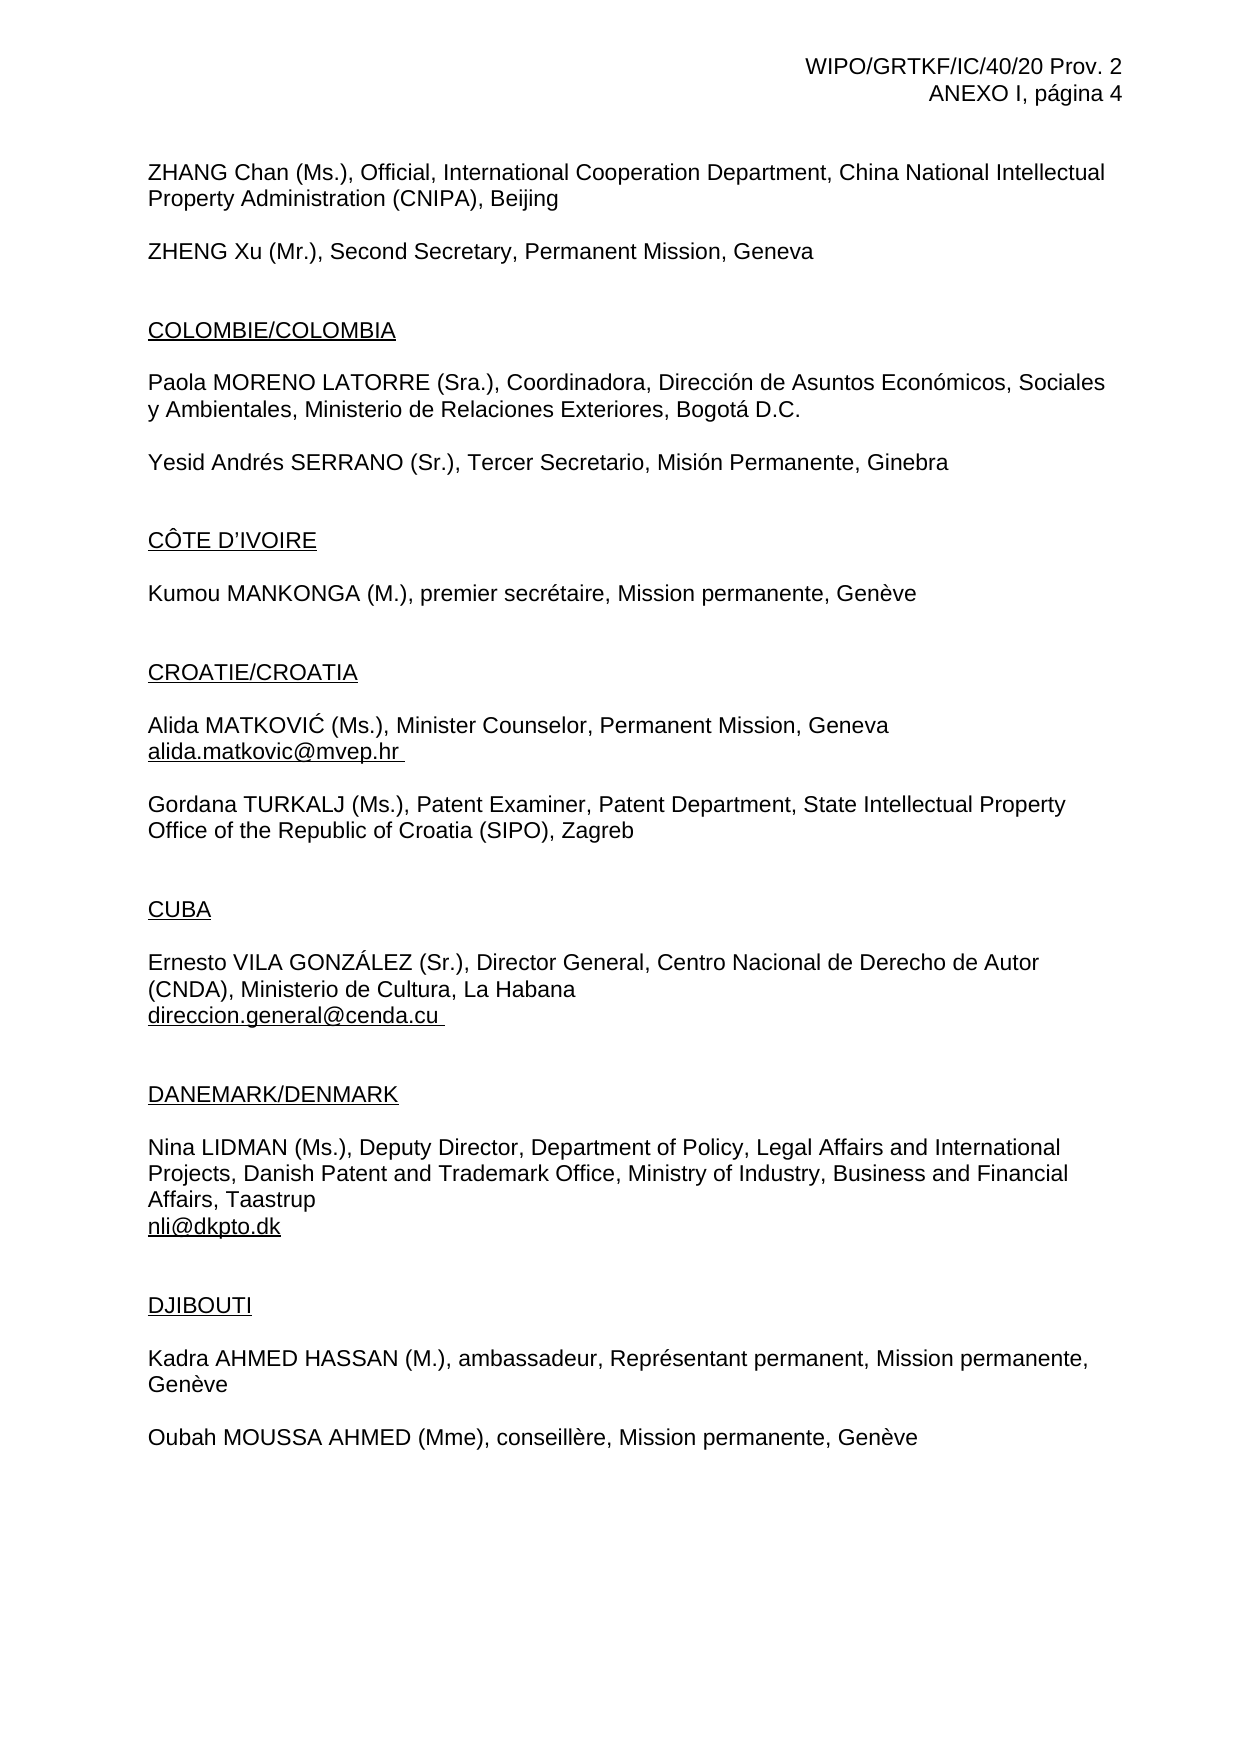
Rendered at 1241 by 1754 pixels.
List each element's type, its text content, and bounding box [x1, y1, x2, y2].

text CÔTE D’IVOIRE [148, 527, 1122, 554]
text Yesid Andrés SERRANO (Sr.), Tercer Secretario, Misión Permanente, Ginebra [148, 448, 1122, 475]
text Nina LIDMAN (Ms.), Deputy Director, Department of Policy, Legal Affairs and International Projects, Danish Patent and Trademark Office, Ministry of Industry, Business and Financial Affairs, Taastrup [148, 1134, 1122, 1213]
text alida.matkovic@mvep.hr [148, 738, 1122, 765]
text Paola MORENO LATORRE (Sra.), Coordinadora, Dirección de Asuntos Económicos, Sociales y Ambientales, Ministerio de Relaciones Exteriores, Bogotá D.C. [148, 369, 1122, 422]
text COLOMBIE/COLOMBIA [148, 317, 1122, 343]
text ZHANG Chan (Ms.), Official, International Cooperation Department, China National Intellectual Property Administration (CNIPA), Beijing [148, 158, 1122, 211]
text nli@dkpto.dk [148, 1213, 1122, 1239]
text Oubah MOUSSA AHMED (Mme), conseillère, Mission permanente, Genève [148, 1423, 1122, 1450]
text CUBA [148, 896, 1122, 923]
text DANEMARK/DENMARK [148, 1081, 1122, 1107]
text Gordana TURKALJ (Ms.), Patent Examiner, Patent Department, State Intellectual Property Office of the Republic of Croatia (SIPO), Zagreb [148, 791, 1122, 844]
text Kumou MANKONGA (M.), premier secrétaire, Mission permanente, Genève [148, 580, 1122, 607]
text Kadra AHMED HASSAN (M.), ambassadeur, Représentant permanent, Mission permanente, Genève [148, 1344, 1122, 1397]
text Ernesto VILA GONZÁLEZ (Sr.), Director General, Centro Nacional de Derecho de Autor (CNDA), Ministerio de Cultura, La Habana [148, 949, 1122, 1002]
text direccion.general@cenda.cu [148, 1002, 1122, 1028]
text CROATIE/CROATIA [148, 659, 1122, 686]
text DJIBOUTI [148, 1292, 1122, 1318]
text Alida MATKOVIĆ (Ms.), Minister Counselor, Permanent Mission, Geneva [148, 712, 1122, 738]
text ZHENG Xu (Mr.), Second Secretary, Permanent Mission, Geneva [148, 238, 1122, 264]
